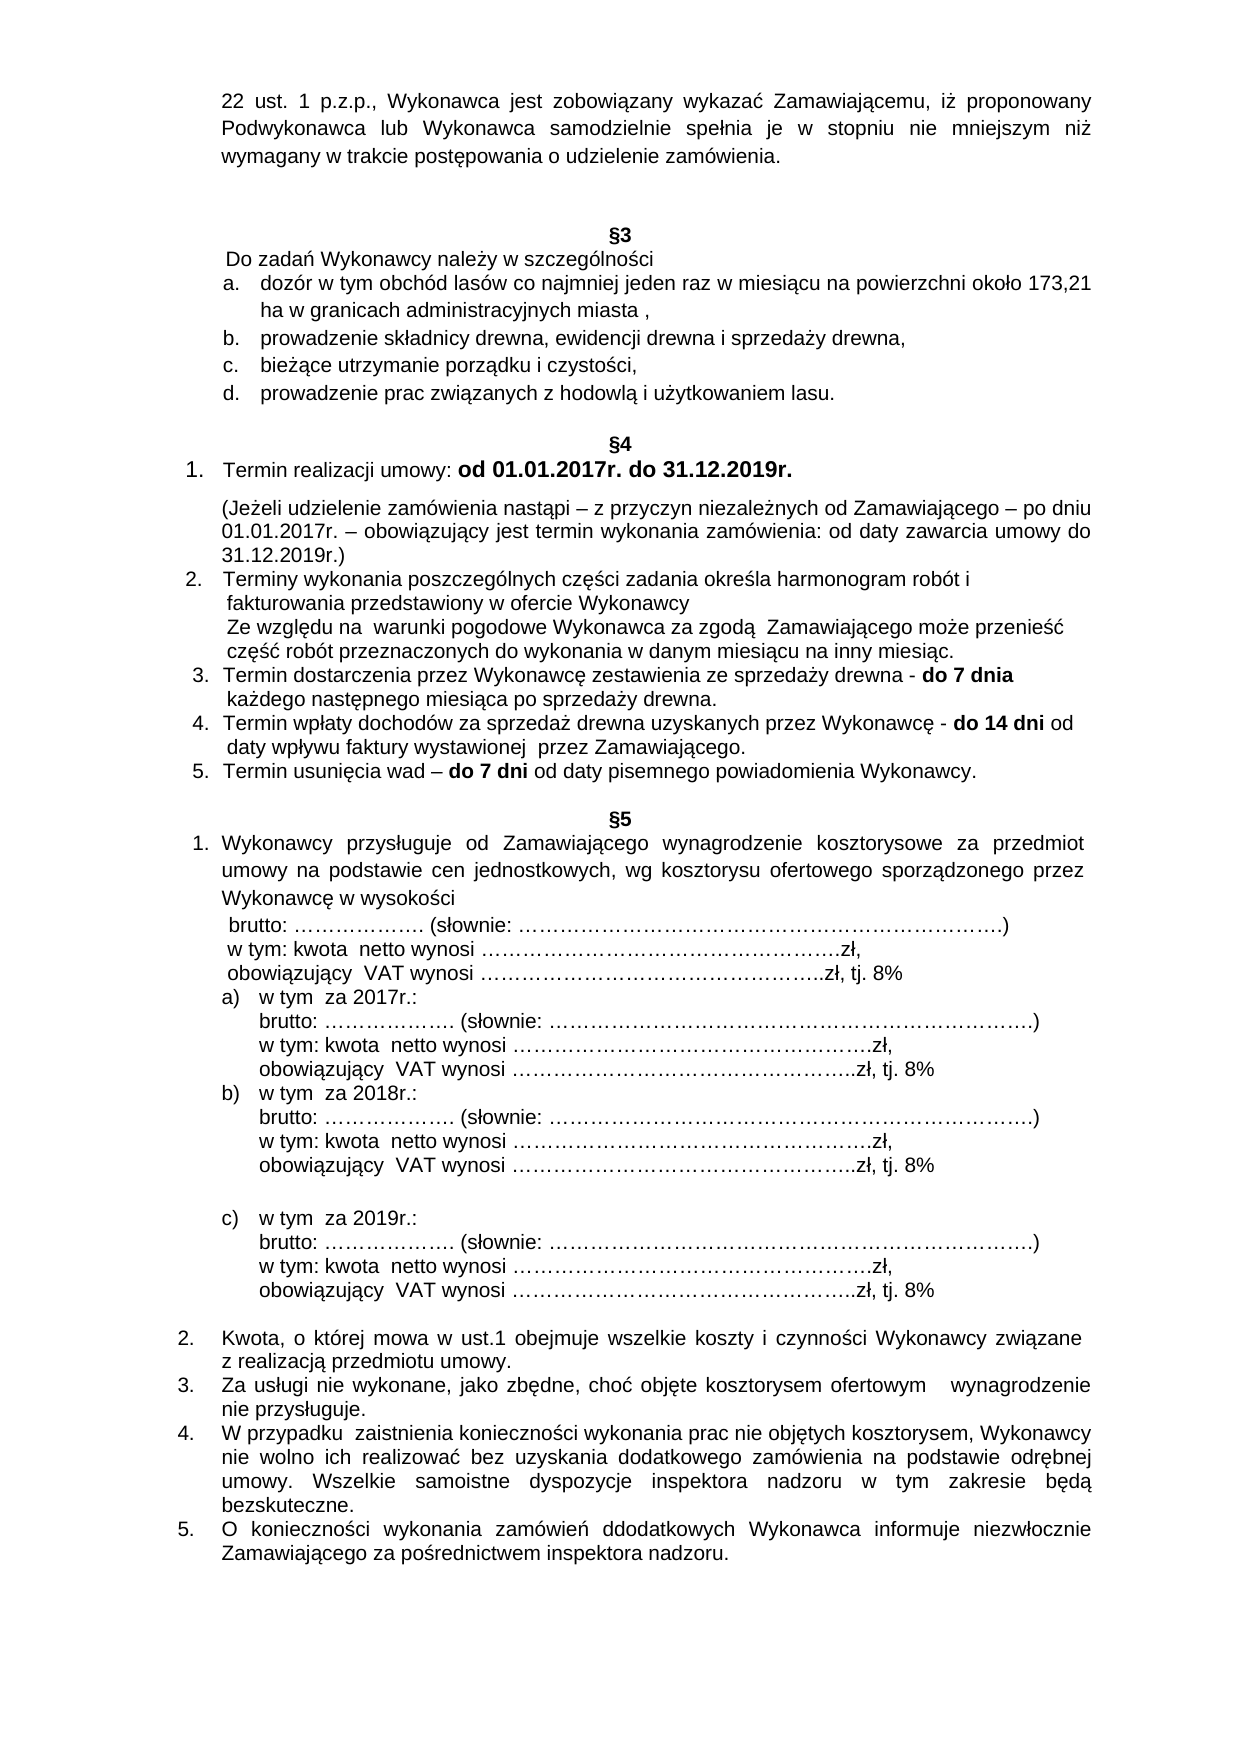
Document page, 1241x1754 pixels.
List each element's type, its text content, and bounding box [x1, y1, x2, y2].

list w tym za 2017r.: [221, 985, 1093, 1009]
text część robót przeznaczonych do wykonania w danym miesiącu na inny miesiąc. [192, 639, 1093, 663]
text obowiązujący VAT wynosi …………………………………………..zł, tj. 8% [259, 1277, 1093, 1301]
list Terminy wykonania poszczególnych części zadania określa harmonogram robót i [185, 567, 1093, 591]
text §4 [148, 432, 1093, 456]
text brutto: ………………. (słownie: …………………………………………………………….) [259, 1009, 1093, 1033]
list Wykonawcy przysługuje od Zamawiającego wynagrodzenie kosztorysowe za przedmiot umowy na podstawie cen jednostkowych, wg kosztorysu ofertowego sporządzonego przez Wykonawcę w wysokości [192, 831, 1085, 910]
list Termin usunięcia wad – do 7 dni od daty pisemnego powiadomienia Wykonawcy. [192, 759, 1093, 783]
list bieżące utrzymanie porządku i czystości, [223, 353, 1093, 377]
list w tym za 2018r.: [221, 1081, 1093, 1105]
text Do zadań Wykonawcy należy w szczególności [185, 247, 1093, 271]
text §3 [148, 223, 1093, 247]
text daty wpływu faktury wystawionej przez Zamawiającego. [192, 735, 1093, 759]
text brutto: ………………. (słownie: …………………………………………………………….) [259, 1229, 1093, 1253]
text brutto: ………………. (słownie: …………………………………………………………….) [259, 1105, 1093, 1129]
text w tym: kwota netto wynosi …………………………………………….zł, [259, 1033, 1093, 1057]
list dozór w tym obchód lasów co najmniej jeden raz w miesiącu na powierzchni około 173,21 ha w granicach administracyjnych miasta , [223, 271, 1093, 322]
text obowiązujący VAT wynosi …………………………………………..zł, tj. 8% [259, 1153, 1093, 1177]
list Za usługi nie wykonane, jako zbędne, choć objęte kosztorysem ofertowym wynagrodzenie nie przysługuje. [177, 1373, 1093, 1421]
text §5 [148, 807, 1093, 831]
text w tym: kwota netto wynosi …………………………………………….zł, [259, 1129, 1093, 1153]
text brutto: ………………. (słownie: …………………………………………………………….) [223, 913, 1093, 937]
list prowadzenie prac związanych z hodowlą i użytkowaniem lasu. [223, 381, 1093, 404]
list Termin realizacji umowy: od 01.01.2017r. do 31.12.2019r. [185, 456, 1093, 482]
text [185, 89, 1093, 168]
list Termin wpłaty dochodów za sprzedaż drewna uzyskanych przez Wykonawcę - do 14 dni od [192, 711, 1093, 735]
text w tym: kwota netto wynosi …………………………………………….zł, [185, 937, 1093, 961]
text Ze względu na warunki pogodowe Wykonawca za zgodą Zamawiającego może przenieść [192, 615, 1093, 639]
text fakturowania przedstawiony w ofercie Wykonawcy [192, 591, 1093, 615]
list O konieczności wykonania zamówień ddodatkowych Wykonawca informuje niezwłocznie Zamawiającego za pośrednictwem inspektora nadzoru. [177, 1517, 1093, 1565]
list Kwota, o której mowa w ust.1 obejmuje wszelkie koszty i czynności Wykonawcy związane z realizacją przedmiotu umowy. [177, 1325, 1093, 1373]
text w tym: kwota netto wynosi …………………………………………….zł, [259, 1253, 1093, 1277]
list prowadzenie składnicy drewna, ewidencji drewna i sprzedaży drewna, [223, 326, 1093, 349]
text każdego następnego miesiąca po sprzedaży drewna. [192, 687, 1093, 711]
list Termin dostarczenia przez Wykonawcę zestawienia ze sprzedaży drewna - do 7 dnia [192, 663, 1093, 687]
text (Jeżeli udzielenie zamówienia nastąpi – z przyczyn niezależnych od Zamawiającego – po dniu 01.01.2017r. – obowiązujący jest termin wykonania zamówienia: od daty zawarcia umowy do 31.12.2019r.) [221, 495, 1093, 567]
list W przypadku zaistnienia konieczności wykonania prac nie objętych kosztorysem, Wykonawcy nie wolno ich realizować bez uzyskania dodatkowego zamówienia na podstawie odrębnej umowy. Wszelkie samoistne dyspozycje inspektora nadzoru w tym zakresie będą bezskuteczne. [177, 1421, 1093, 1517]
text obowiązujący VAT wynosi …………………………………………..zł, tj. 8% [185, 961, 1093, 985]
list w tym za 2019r.: [221, 1206, 1093, 1229]
text obowiązujący VAT wynosi …………………………………………..zł, tj. 8% [259, 1057, 1093, 1081]
